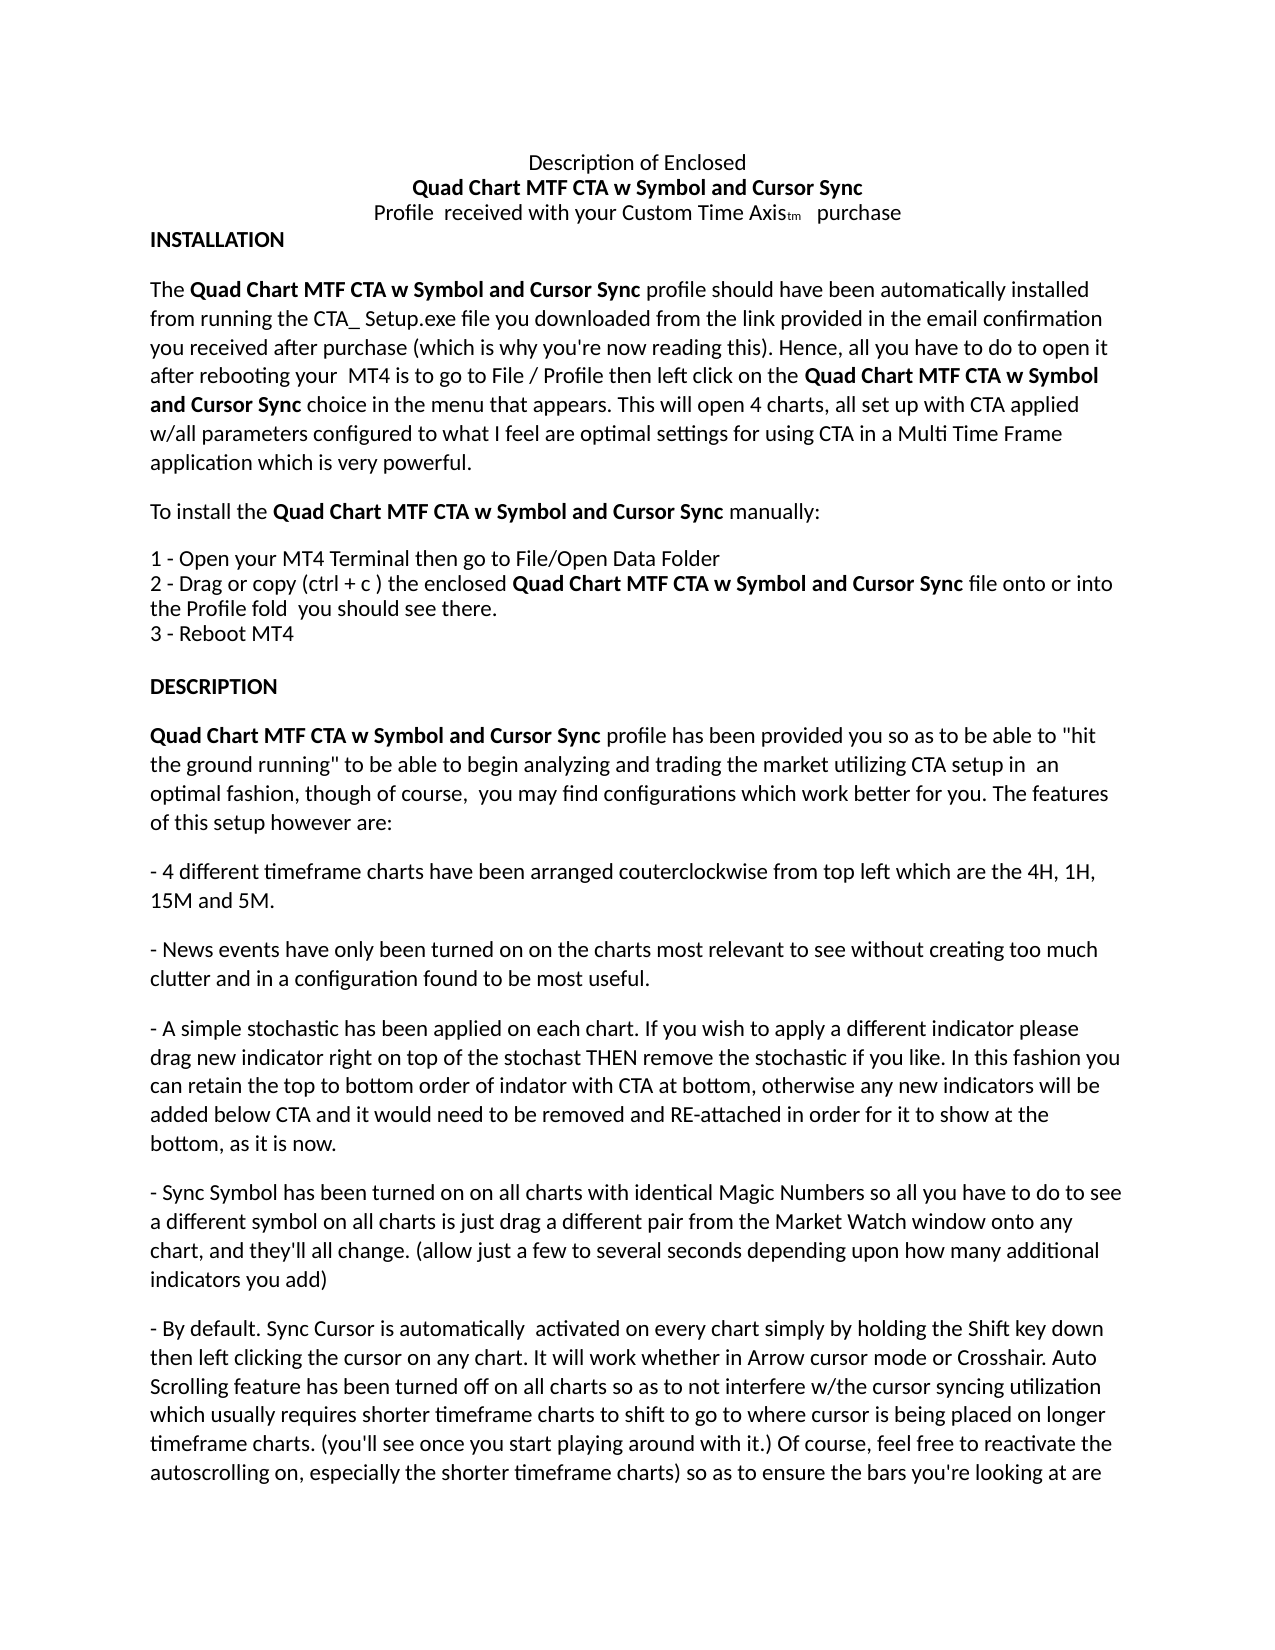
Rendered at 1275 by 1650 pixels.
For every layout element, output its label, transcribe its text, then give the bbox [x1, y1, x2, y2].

text 3 - Reboot MT4 [150, 621, 1125, 646]
text To install the Quad Chart MTF CTA w Symbol and Cursor Sync manually: [150, 497, 1125, 525]
text INSTALLATION [150, 225, 1125, 254]
text The Quad Chart MTF CTA w Symbol and Cursor Sync profile should have been automatically installed from running the CTA_ Setup.exe file you downloaded from the link provided in the email confirmation you received after purchase (which is why you're now reading this). Hence, all you have to do to open it after rebooting your MT4 is to go to File / Profile then left click on the Quad Chart MTF CTA w Symbol and Cursor Sync choice in the menu that appears. This will open 4 charts, all set up with CTA applied w/all parameters configured to what I feel are optimal settings for using CTA in a Multi Time Frame application which is very powerful. [150, 274, 1125, 476]
text 2 - Drag or copy (ctrl + c ) the enclosed Quad Chart MTF CTA w Symbol and Cursor Sync file onto or into the Profile fold you should see there. [150, 571, 1125, 621]
text - News events have only been turned on on the charts most relevant to see without creating too much clutter and in a configuration found to be most useful. [150, 935, 1125, 992]
text DESCRIPTION [150, 671, 1125, 700]
text Quad Chart MTF CTA w Symbol and Cursor Sync profile has been provided you so as to be able to "hit the ground running" to be able to begin analyzing and trading the market utilizing CTA setup in an optimal fashion, though of course, you may find configurations which work better for you. The features of this setup however are: [150, 721, 1125, 836]
text - 4 different timeframe charts have been arranged couterclockwise from top left which are the 4H, 1H, 15M and 5M. [150, 857, 1125, 914]
text 1 - Open your MT4 Terminal then go to File/Open Data Folder [150, 546, 1125, 571]
text - A simple stochastic has been applied on each chart. If you wish to apply a different indicator please drag new indicator right on top of the stochast THEN remove the stochastic if you like. In this fashion you can retain the top to bottom order of indator with CTA at bottom, otherwise any new indicators will be added below CTA and it would need to be removed and RE-attached in order for it to show at the bottom, as it is now. [150, 1013, 1125, 1157]
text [150, 1314, 1125, 1486]
text Quad Chart MTF CTA w Symbol and Cursor Sync [150, 175, 1125, 200]
text - Sync Symbol has been turned on on all charts with identical Magic Numbers so all you have to do to see a different symbol on all charts is just drag a different pair from the Market Watch window onto any chart, and they'll all change. (allow just a few to several seconds depending upon how many additional indicators you add) [150, 1178, 1125, 1293]
text Profile received with your Custom Time Axistm purchase [150, 200, 1125, 225]
text Description of Enclosed [150, 150, 1125, 175]
